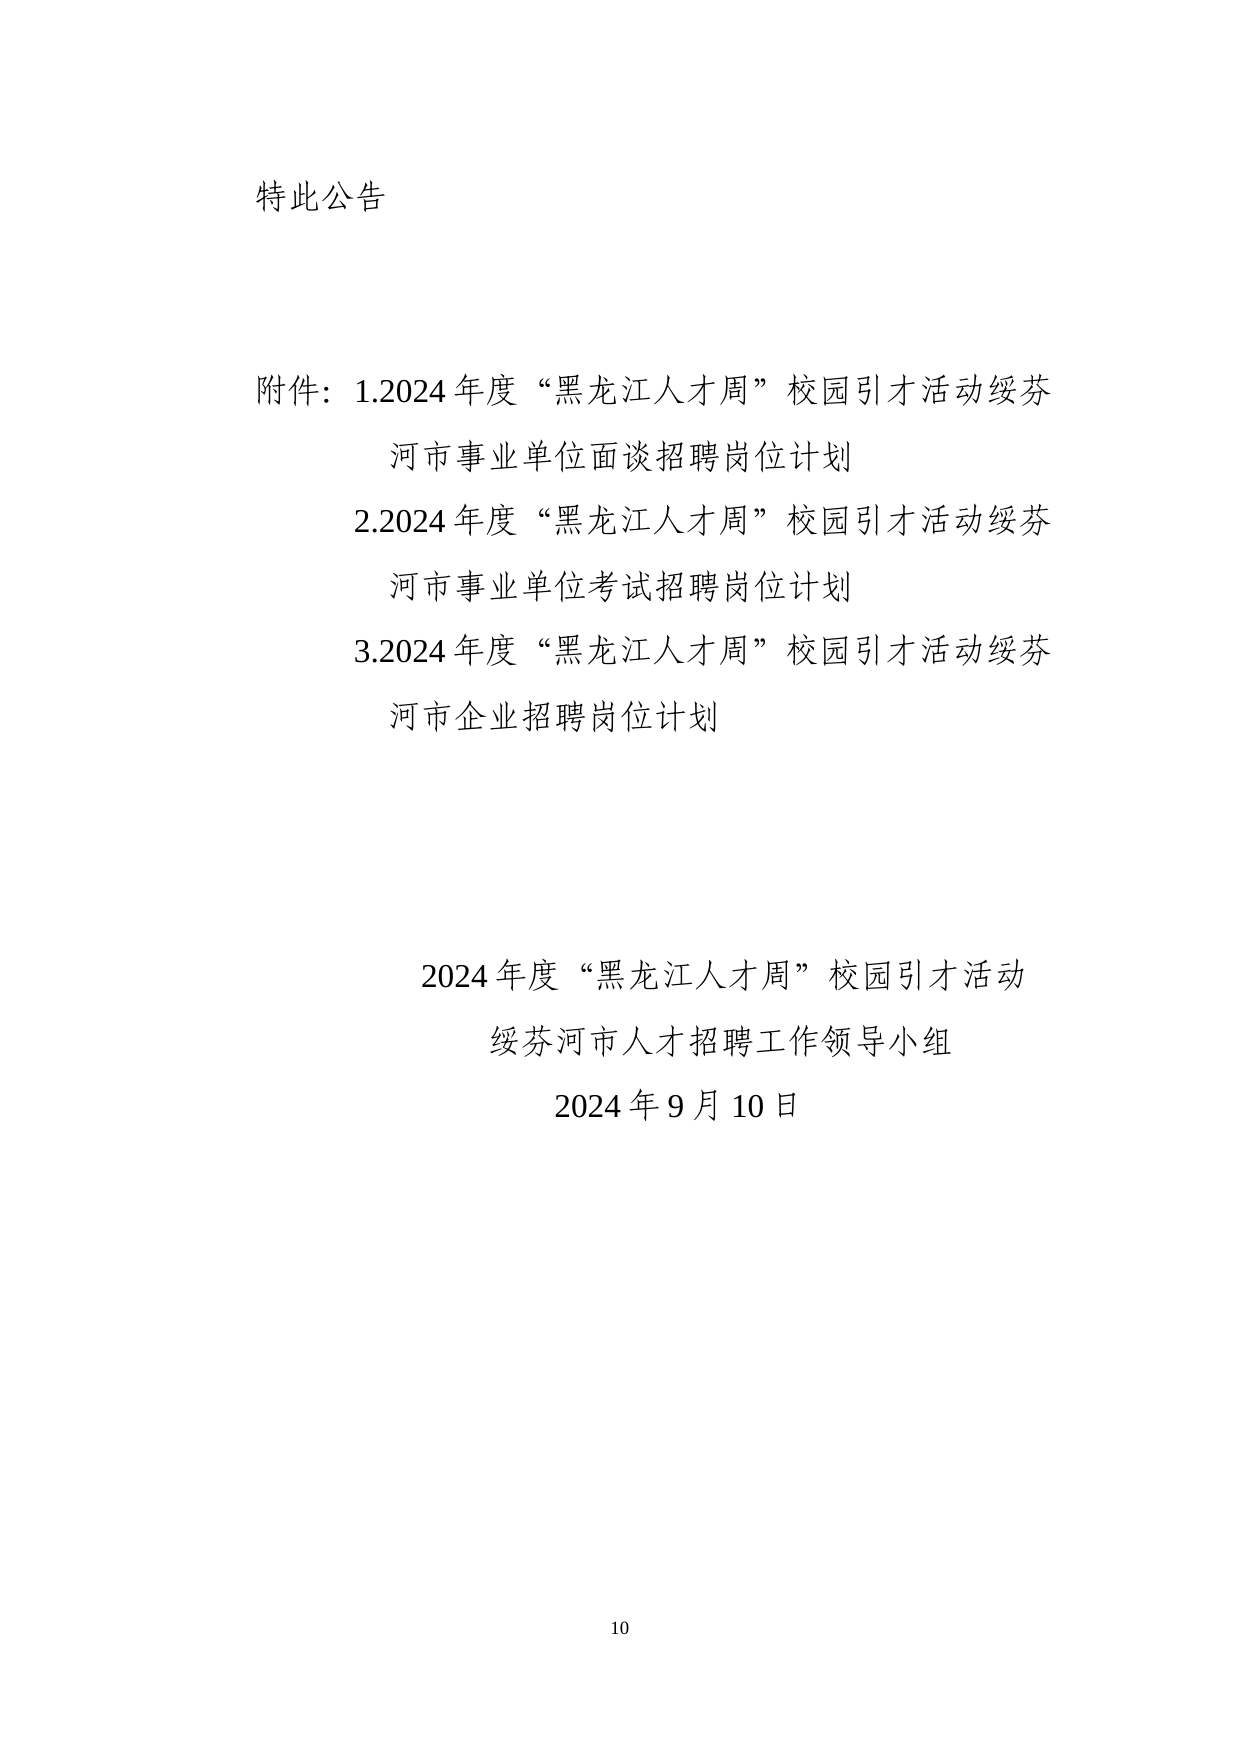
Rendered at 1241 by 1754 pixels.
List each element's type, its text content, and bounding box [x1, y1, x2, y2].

text 2024年度“黑龙江人才周”校园引才活动 [187, 942, 1053, 1007]
text 3.2024年度“黑龙江人才周”校园引才活动绥芬河市企业招聘岗位计划 [354, 617, 1053, 747]
text 绥芬河市人才招聘工作领导小组 [187, 1007, 1053, 1072]
text 附件：1.2024年度“黑龙江人才周”校园引才活动绥芬河市事业单位面谈招聘岗位计划 [254, 357, 1053, 487]
text 特此公告 [187, 162, 1053, 227]
text 2.2024年度“黑龙江人才周”校园引才活动绥芬河市事业单位考试招聘岗位计划 [354, 487, 1053, 617]
text 2024年9月10日 [187, 1072, 1053, 1137]
